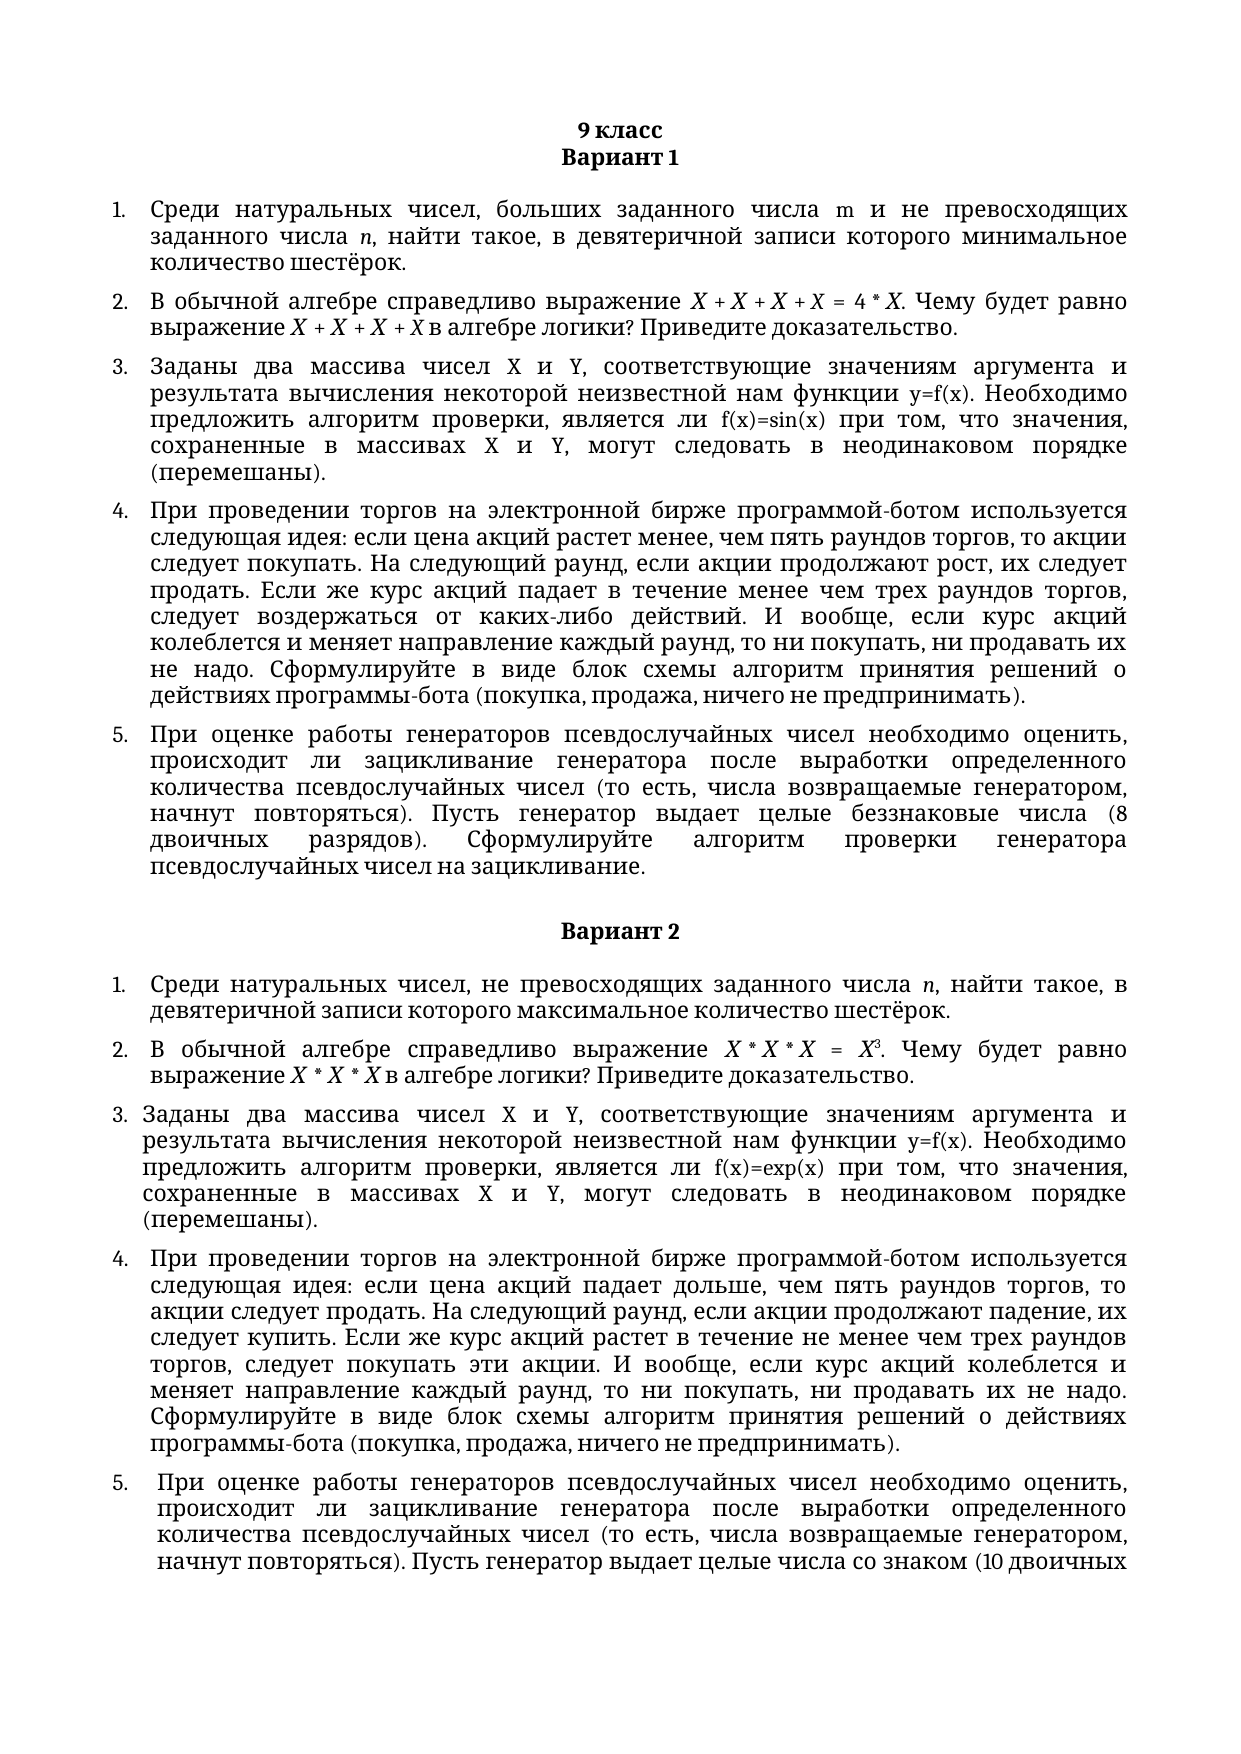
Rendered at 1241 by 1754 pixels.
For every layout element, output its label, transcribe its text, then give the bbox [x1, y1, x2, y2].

list При оценке работы генераторов псевдослучайных чисел необходимо оценить, происходит ли зацикливание генератора после выработки определенного количества псевдослучайных чисел (то есть, числа возвращаемые генератором, начнут повторяться). Пусть генератор выдает целые беззнаковые числа (8 двоичных разрядов). Сформулируйте алгоритм проверки генератора псевдослучайных чисел на зацикливание. [112, 722, 1128, 880]
list Среди натуральных чисел, больших заданного числа m и не превосходящих заданного числа n, найти такое, в девятеричной записи которого минимальное количество шестёрок. [112, 197, 1128, 276]
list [112, 1469, 1128, 1575]
text 9 класс [112, 118, 1128, 144]
list Заданы два массива чисел X и Y, соответствующие значениям аргумента и результата вычисления некоторой неизвестной нам функции y=f(x). Необходимо предложить алгоритм проверки, является ли f(x)=sin(x) при том, что значения, сохраненные в массивах X и Y, могут следовать в неодинаковом порядке (перемешаны). [112, 354, 1128, 486]
text Вариант 2 [112, 919, 1128, 945]
text Вариант 1 [112, 144, 1128, 171]
list В обычной алгебре справедливо выражение Х + Х + Х + X = 4 * Х. Чему будет равно выражение Х + Х + Х + X в алгебре логики? Приведите доказательство. [112, 289, 1128, 342]
list Среди натуральных чисел, не превосходящих заданного числа n, найти такое, в девятеричной записи которого максимальное количество шестёрок. [112, 971, 1128, 1024]
list В обычной алгебре справедливо выражение Х * Х * Х = Х3. Чему будет равно выражение Х * Х * Х в алгебре логики? Приведите доказательство. [112, 1037, 1128, 1089]
list При проведении торгов на электронной бирже программой-ботом используется следующая идея: если цена акций падает дольше, чем пять раундов торгов, то акции следует продать. На следующий раунд, если акции продолжают падение, их следует купить. Если же курс акций растет в течение не менее чем трех раундов торгов, следует покупать эти акции. И вообще, если курс акций колеблется и меняет направление каждый раунд, то ни покупать, ни продавать их не надо. Сформулируйте в виде блок схемы алгоритм принятия решений о действиях программы-бота (покупка, продажа, ничего не предпринимать). [112, 1246, 1128, 1457]
list При проведении торгов на электронной бирже программой-ботом используется следующая идея: если цена акций растет менее, чем пять раундов торгов, то акции следует покупать. На следующий раунд, если акции продолжают рост, их следует продать. Если же курс акций падает в течение менее чем трех раундов торгов, следует воздержаться от каких-либо действий. И вообще, если курс акций колеблется и меняет направление каждый раунд, то ни покупать, ни продавать их не надо. Сформулируйте в виде блок схемы алгоритм принятия решений о действиях программы-бота (покупка, продажа, ничего не предпринимать). [112, 498, 1128, 709]
list Заданы два массива чисел X и Y, соответствующие значениям аргумента и результата вычисления некоторой неизвестной нам функции y=f(x). Необходимо предложить алгоритм проверки, является ли f(x)=exp(x) при том, что значения, сохраненные в массивах X и Y, могут следовать в неодинаковом порядке (перемешаны). [112, 1102, 1128, 1233]
